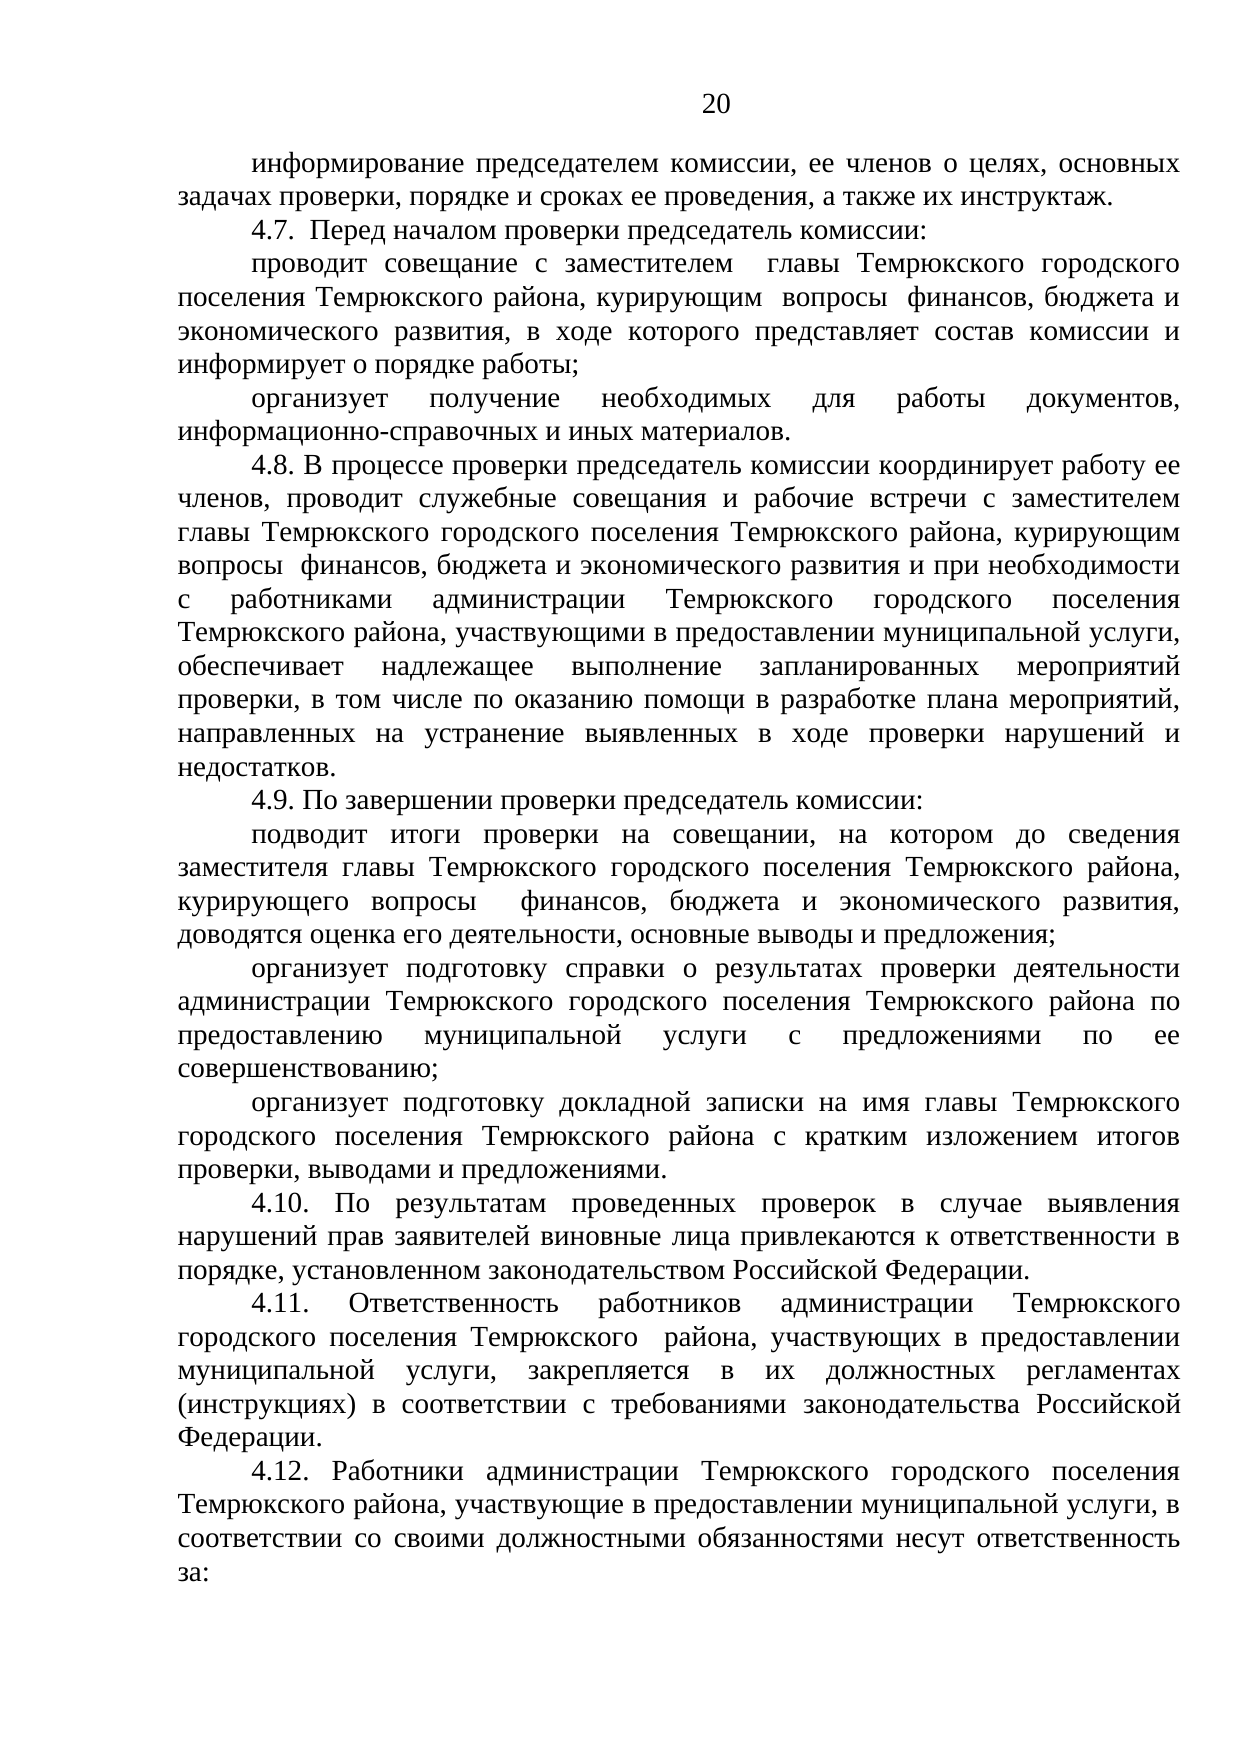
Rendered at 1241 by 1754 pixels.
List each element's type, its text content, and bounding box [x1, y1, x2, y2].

text организует подготовку справки о результатах проверки деятельности администрации Темрюкского городского поселения Темрюкского района по предоставлению муниципальной услуги с предложениями по ее совершенствованию; [177, 950, 1181, 1084]
text подводит итоги проверки на совещании, на котором до сведения заместителя главы Темрюкского городского поселения Темрюкского района, курирующего вопросы финансов, бюджета и экономического развития, доводятся оценка его деятельности, основные выводы и предложения; [177, 816, 1181, 950]
text проводит совещание с заместителем главы Темрюкского городского поселения Темрюкского района, курирующим вопросы финансов, бюджета и экономического развития, в ходе которого представляет состав комиссии и информирует о порядке работы; [177, 246, 1181, 380]
text информирование председателем комиссии, ее членов о целях, основных задачах проверки, порядке и сроках ее проведения, а также их инструктаж. [177, 145, 1181, 212]
text организует получение необходимых для работы документов, информационно-справочных и иных материалов. [177, 380, 1181, 447]
text 4.11. Ответственность работников администрации Темрюкского городского поселения Темрюкского района, участвующих в предоставлении муниципальной услуги, закрепляется в их должностных регламентах (инструкциях) в соответствии с требованиями законодательства Российской Федерации. [177, 1285, 1181, 1453]
text 4.10. По результатам проведенных проверок в случае выявления нарушений прав заявителей виновные лица привлекаются к ответственности в порядке, установленном законодательством Российской Федерации. [177, 1185, 1181, 1285]
text 4.7. Перед началом проверки председатель комиссии: [177, 212, 1181, 246]
text 4.12. Работники администрации Темрюкского городского поселения Темрюкского района, участвующие в предоставлении муниципальной услуги, в соответствии со своими должностными обязанностями несут ответственность за: [177, 1453, 1181, 1587]
text 4.8. В процессе проверки председатель комиссии координирует работу ее членов, проводит служебные совещания и рабочие встречи с заместителем главы Темрюкского городского поселения Темрюкского района, курирующим вопросы финансов, бюджета и экономического развития и при необходимости с работниками администрации Темрюкского городского поселения Темрюкского района, участвующими в предоставлении муниципальной услуги, обеспечивает надлежащее выполнение запланированных мероприятий проверки, в том числе по оказанию помощи в разработке плана мероприятий, направленных на устранение выявленных в ходе проверки нарушений и недостатков. [177, 447, 1181, 782]
text организует подготовку докладной записки на имя главы Темрюкского городского поселения Темрюкского района с кратким изложением итогов проверки, выводами и предложениями. [177, 1084, 1181, 1185]
text 4.9. По завершении проверки председатель комиссии: [177, 782, 1181, 816]
